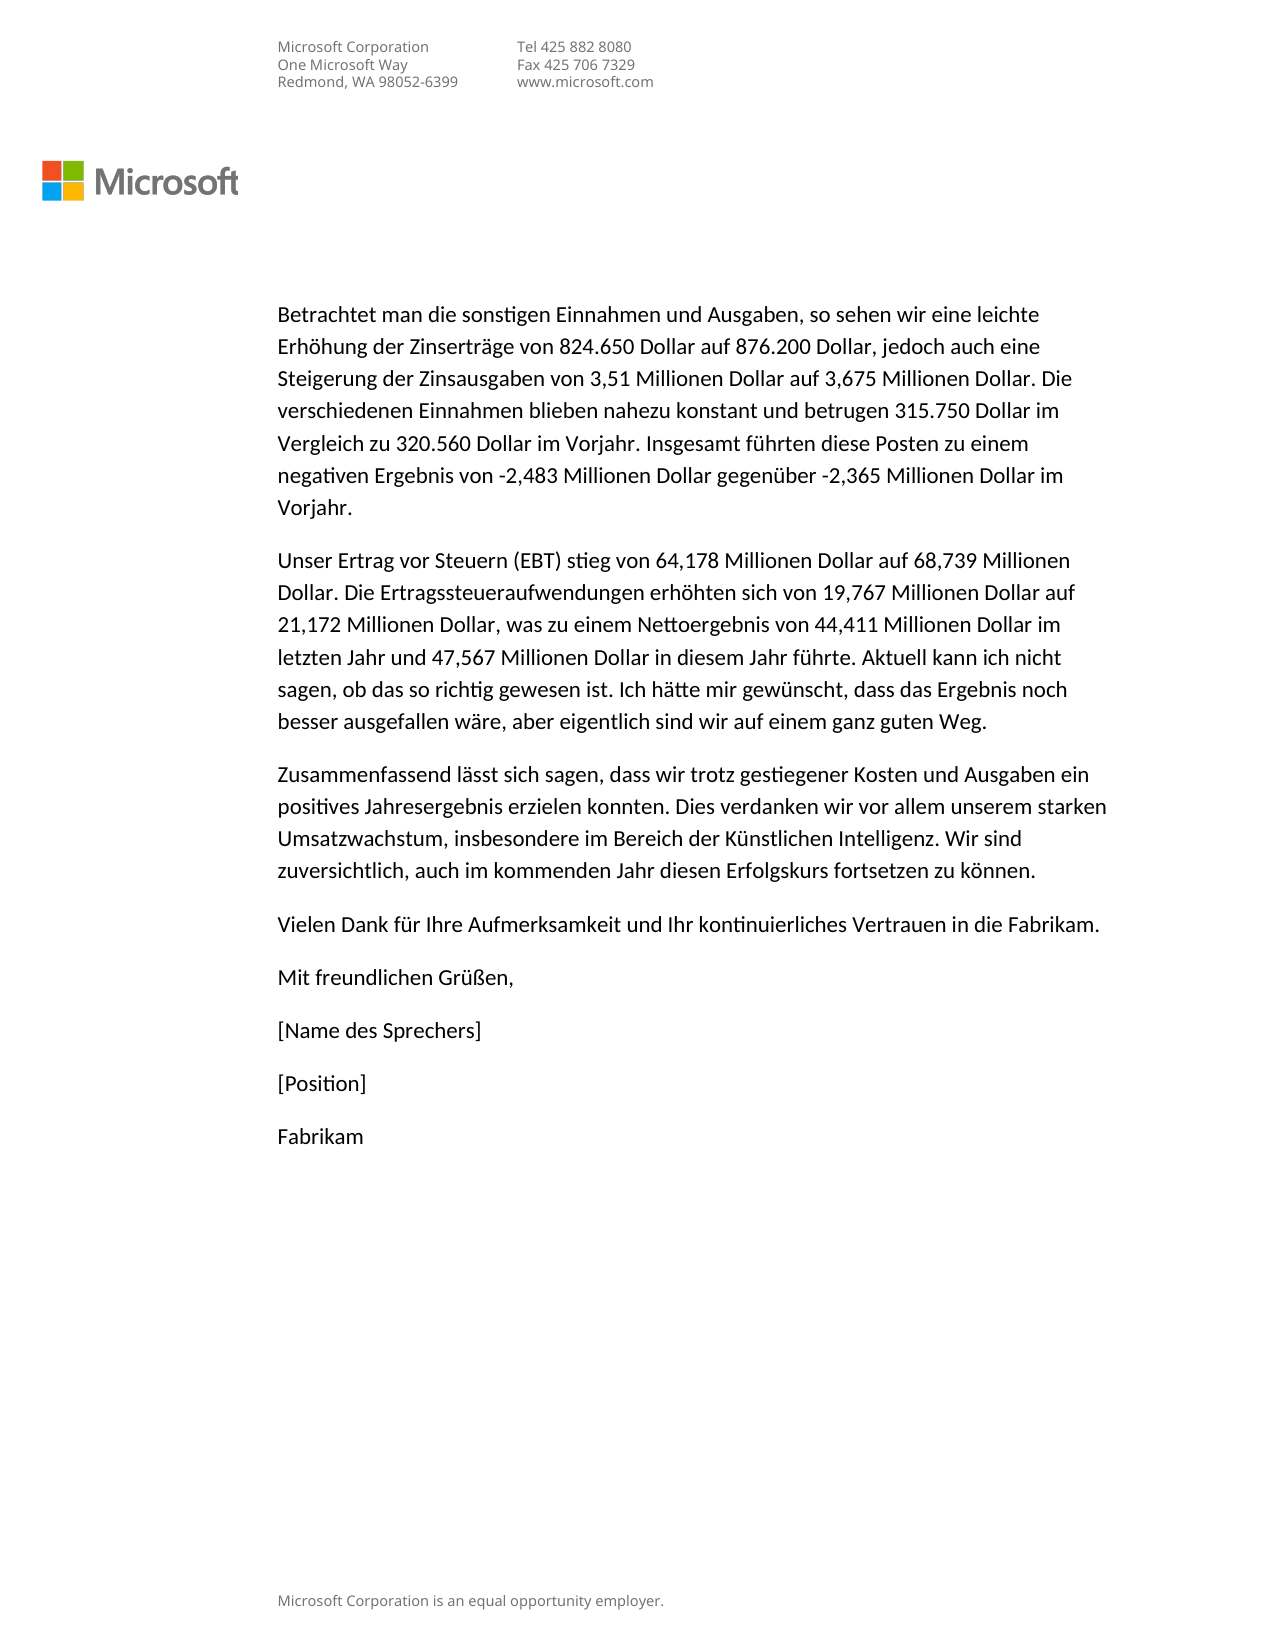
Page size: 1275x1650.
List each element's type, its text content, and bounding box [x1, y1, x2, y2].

text [Name des Sprechers] [277, 1016, 1125, 1044]
text Betrachtet man die sonstigen Einnahmen und Ausgaben, so sehen wir eine leichte Erhöhung der Zinserträge von 824.650 Dollar auf 876.200 Dollar, jedoch auch eine Steigerung der Zinsausgaben von 3,51 Millionen Dollar auf 3,675 Millionen Dollar. Die verschiedenen Einnahmen blieben nahezu konstant und betrugen 315.750 Dollar im Vergleich zu 320.560 Dollar im Vorjahr. Insgesamt führten diese Posten zu einem negativen Ergebnis von -2,483 Millionen Dollar gegenüber -2,365 Millionen Dollar im Vorjahr. [277, 300, 1125, 521]
picture [42, 160, 238, 201]
text Zusammenfassend lässt sich sagen, dass wir trotz gestiegener Kosten und Ausgaben ein positives Jahresergebnis erzielen konnten. Dies verdanken wir vor allem unserem starken Umsatzwachstum, insbesondere im Bereich der Künstlichen Intelligenz. Wir sind zuversichtlich, auch im kommenden Jahr diesen Erfolgskurs fortsetzen zu können. [277, 760, 1125, 885]
text Fabrikam [277, 1122, 1125, 1150]
text Mit freundlichen Grüßen, [277, 963, 1125, 991]
text Vielen Dank für Ihre Aufmerksamkeit und Ihr kontinuierliches Vertrauen in die Fabrikam. [277, 910, 1125, 938]
text Unser Ertrag vor Steuern (EBT) stieg von 64,178 Millionen Dollar auf 68,739 Millionen Dollar. Die Ertragssteueraufwendungen erhöhten sich von 19,767 Millionen Dollar auf 21,172 Millionen Dollar, was zu einem Nettoergebnis von 44,411 Millionen Dollar im letzten Jahr und 47,567 Millionen Dollar in diesem Jahr führte. Aktuell kann ich nicht sagen, ob das so richtig gewesen ist. Ich hätte mir gewünscht, dass das Ergebnis noch besser ausgefallen wäre, aber eigentlich sind wir auf einem ganz guten Weg. [277, 546, 1125, 735]
text [Position] [277, 1069, 1125, 1097]
